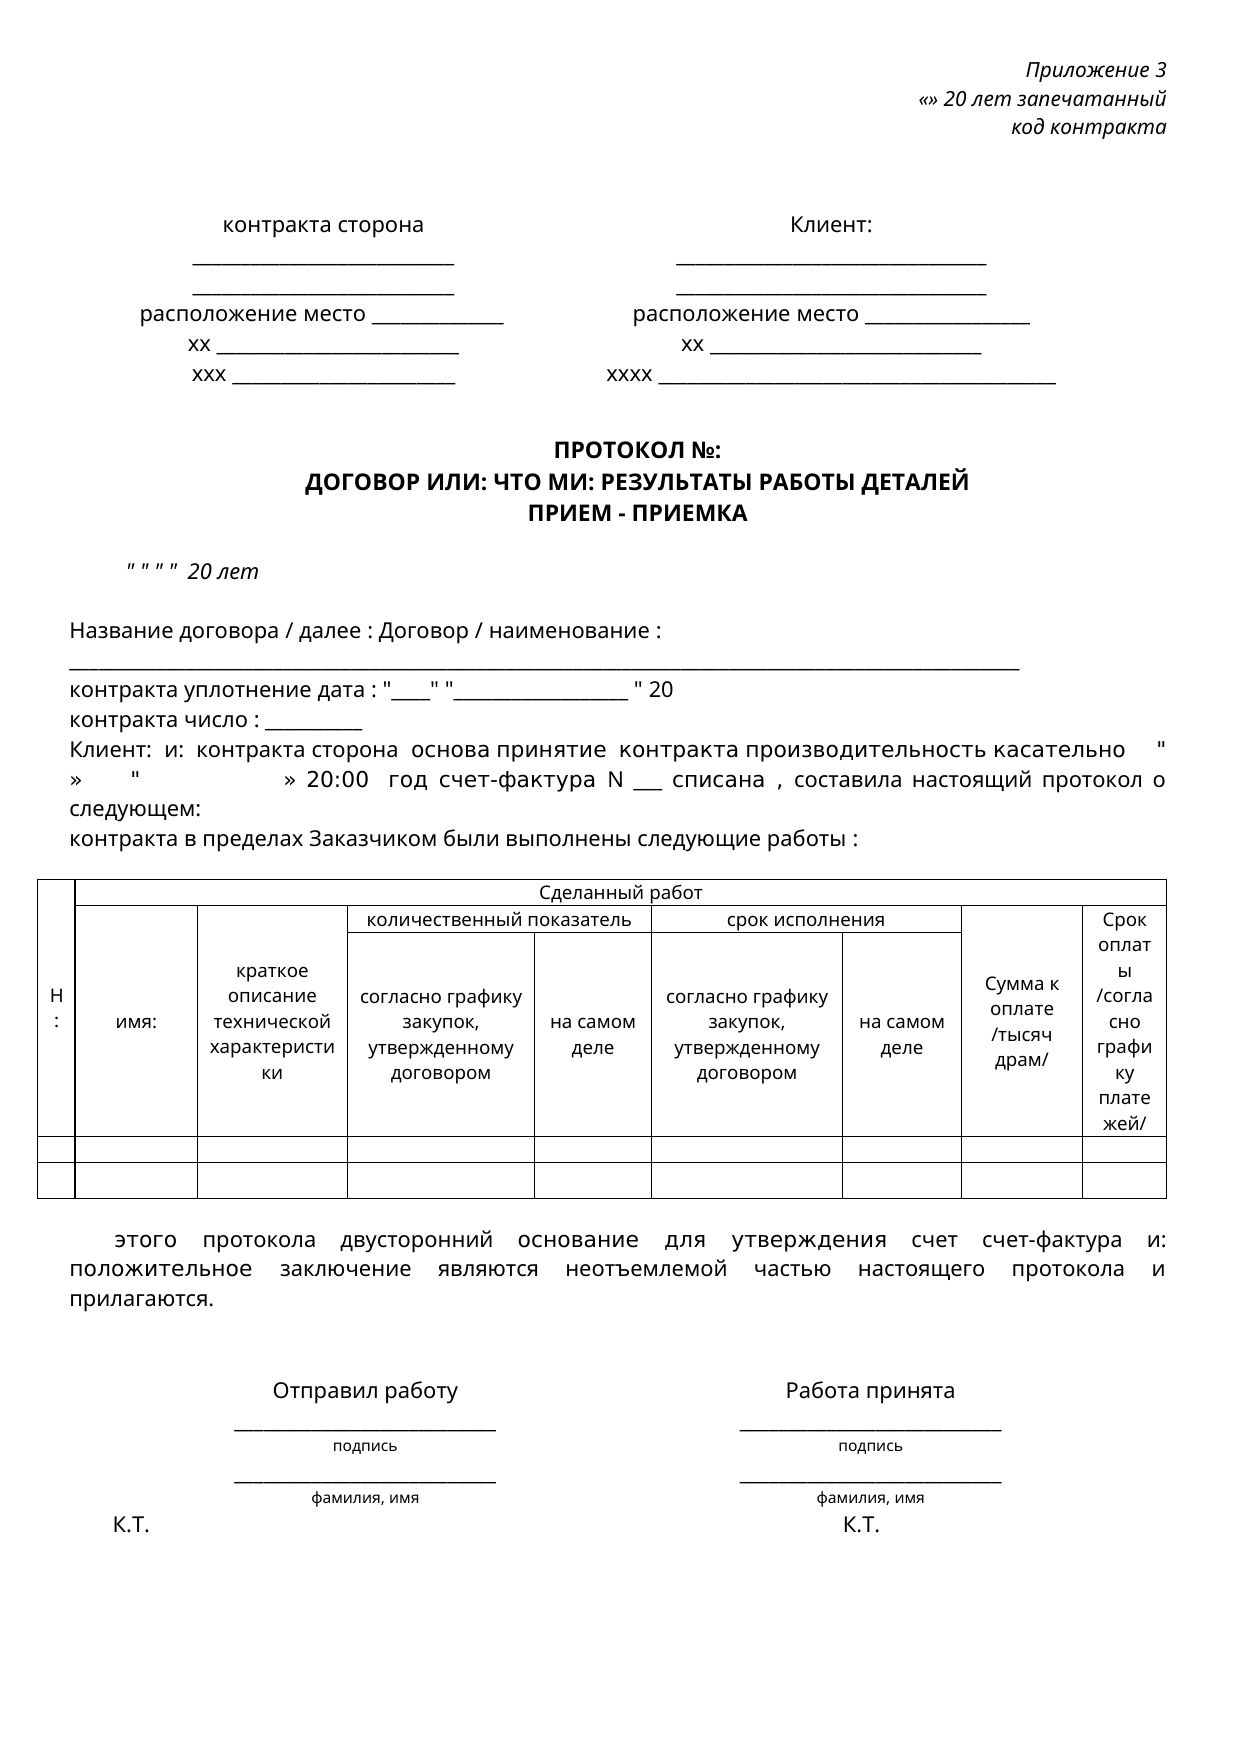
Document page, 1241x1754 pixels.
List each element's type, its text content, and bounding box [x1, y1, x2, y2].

table_header Отправил работу [113, 1375, 618, 1405]
text ДОГОВОР ИЛИ: ЧТО МИ: РЕЗУЛЬТАТЫ РАБОТЫ ДЕТАЛЕЙ [69, 465, 1167, 497]
table_cell [38, 1137, 74, 1162]
table_cell ___________________________ фамилия, имя [618, 1456, 1123, 1509]
table_cell [652, 1137, 842, 1162]
table_cell [652, 1163, 842, 1197]
table_cell К.Т. [113, 1509, 618, 1538]
table_cell ___________________________ подпись [618, 1405, 1123, 1456]
text контракта уплотнение дата : "____" "__________________ " 20 [69, 674, 1167, 704]
table_cell краткое описание технической характеристики [198, 906, 347, 1136]
table_cell [198, 1137, 347, 1162]
table_cell ___________________________ фамилия, имя [113, 1456, 618, 1509]
text Клиент: и: контракта сторона основа принятие контракта производительность касательно " » " » 20:00 год счет-фактура N ___ списана , составила настоящий протокол о следующем: [69, 734, 1167, 823]
text контракта число : __________ [69, 704, 1167, 734]
table_cell количественный показатель [348, 906, 651, 932]
text «» 20 лет запечатанный [69, 84, 1167, 112]
text ПРОТОКОЛ №: [69, 434, 1167, 465]
table_cell [843, 1163, 961, 1197]
table_cell на самом деле [535, 933, 651, 1136]
text Приложение 3 [69, 56, 1167, 84]
table_cell согласно графику закупок, утвержденному договором [348, 933, 534, 1136]
table_cell [843, 1137, 961, 1162]
table_cell [535, 1163, 651, 1197]
table_cell согласно графику закупок, утвержденному договором [652, 933, 842, 1136]
table_cell срок исполнения [652, 906, 961, 932]
text " " " " 20 лет [69, 556, 1167, 586]
table_header Клиент: ________________________________ ________________________________ расположение место _________________ хх ____________________________ хххх _________________________________________ [537, 209, 1126, 388]
table_cell К.Т. [618, 1509, 1123, 1538]
table_cell [535, 1137, 651, 1162]
table_cell Сумма к оплате /тысяч драм/ [962, 906, 1082, 1136]
table_cell [76, 1137, 197, 1162]
table_header контракта сторона ___________________________ ___________________________ расположение место ______________ хх _________________________ ххх _______________________ [110, 209, 537, 388]
table_cell [962, 1137, 1082, 1162]
table_cell имя: [76, 906, 197, 1136]
text этого протокола двусторонний основание для утверждения счет счет-фактура и: положительное заключение являются неотъемлемой частью настоящего протокола и прилагаются. [69, 1224, 1167, 1313]
text ПРИЕМ - ПРИЕМКА [69, 497, 1167, 528]
table_cell [1083, 1163, 1166, 1197]
text код контракта [69, 112, 1167, 141]
table_cell [38, 1163, 74, 1197]
table_cell [76, 1163, 197, 1197]
table_cell [348, 1163, 534, 1197]
table_cell Срок оплаты /согласно графику платежей/ [1083, 906, 1166, 1136]
text Название договора / далее : Договор / наименование : __________________________________________________________________________________________________ [69, 614, 1167, 674]
text контракта в пределах Заказчиком были выполнены следующие работы : [69, 823, 1167, 853]
table_cell [1083, 1137, 1166, 1162]
table_cell ___________________________ подпись [113, 1405, 618, 1456]
table_cell на самом деле [843, 933, 961, 1136]
table_header Сделанный работ [76, 880, 1166, 905]
table_header Н: [38, 880, 74, 1136]
table_cell [962, 1163, 1082, 1197]
table_header Работа принята [618, 1375, 1123, 1405]
table_cell [348, 1137, 534, 1162]
table_cell [198, 1163, 347, 1197]
